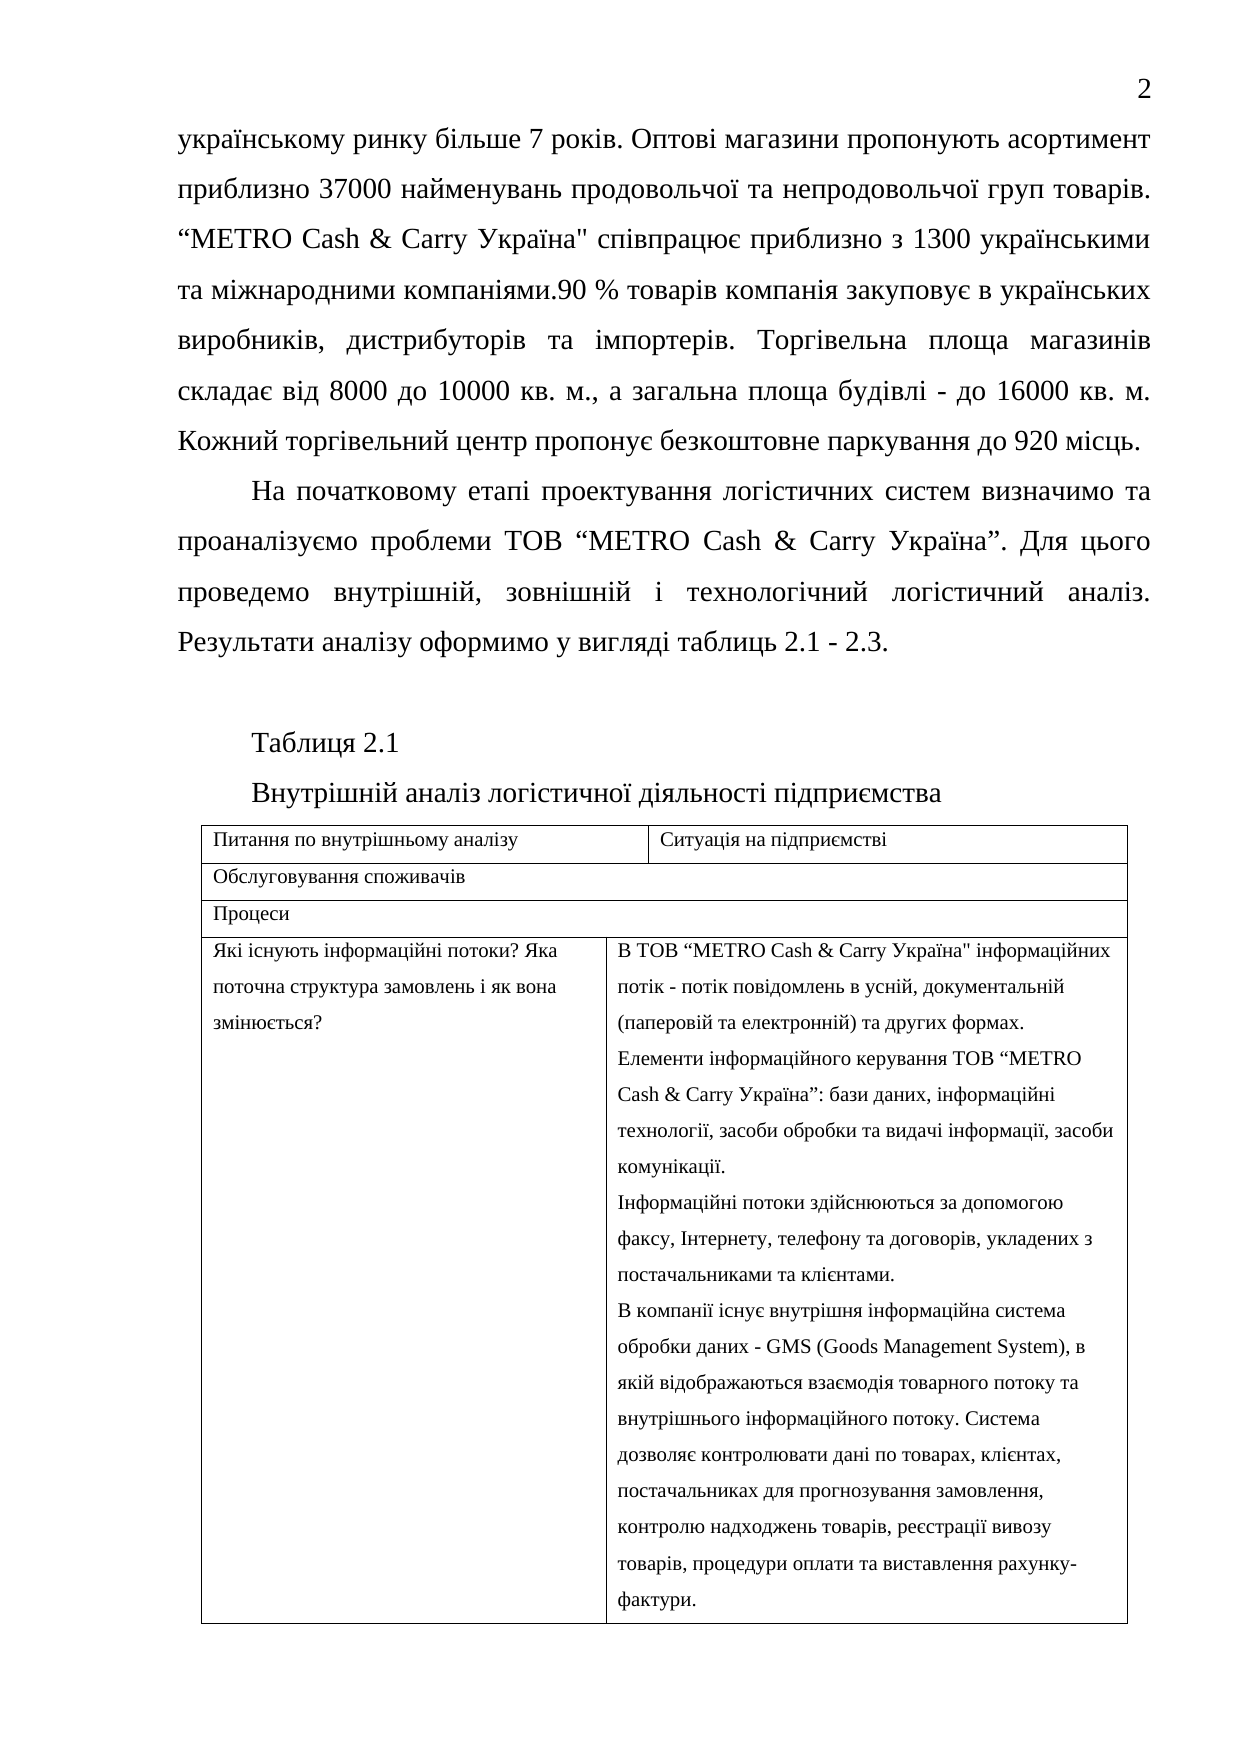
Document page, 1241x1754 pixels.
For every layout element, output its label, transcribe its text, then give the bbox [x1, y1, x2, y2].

text Внутрішній аналіз логістичної діяльності підприємства [177, 775, 1152, 809]
text Таблиця 2.1 [177, 725, 1152, 758]
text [177, 121, 1152, 456]
table_cell Обслуговування споживачів [202, 864, 1127, 899]
table_cell Процеси [202, 901, 1127, 937]
text На початковому етапі проектування логістичних систем визначимо та проаналізуємо проблеми ТОВ “METRO Cash & Carry Україна”. Для цього проведемо внутрішній, зовнішній і технологічний логістичний аналіз. Результати аналізу оформимо у вигляді таблиць 2.1 - 2.3. [177, 473, 1152, 658]
table_header Питання по внутрішньому аналізу [202, 826, 648, 862]
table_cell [202, 938, 606, 1622]
table_header Ситуація на підприємстві [649, 826, 1127, 862]
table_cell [607, 938, 1127, 1622]
